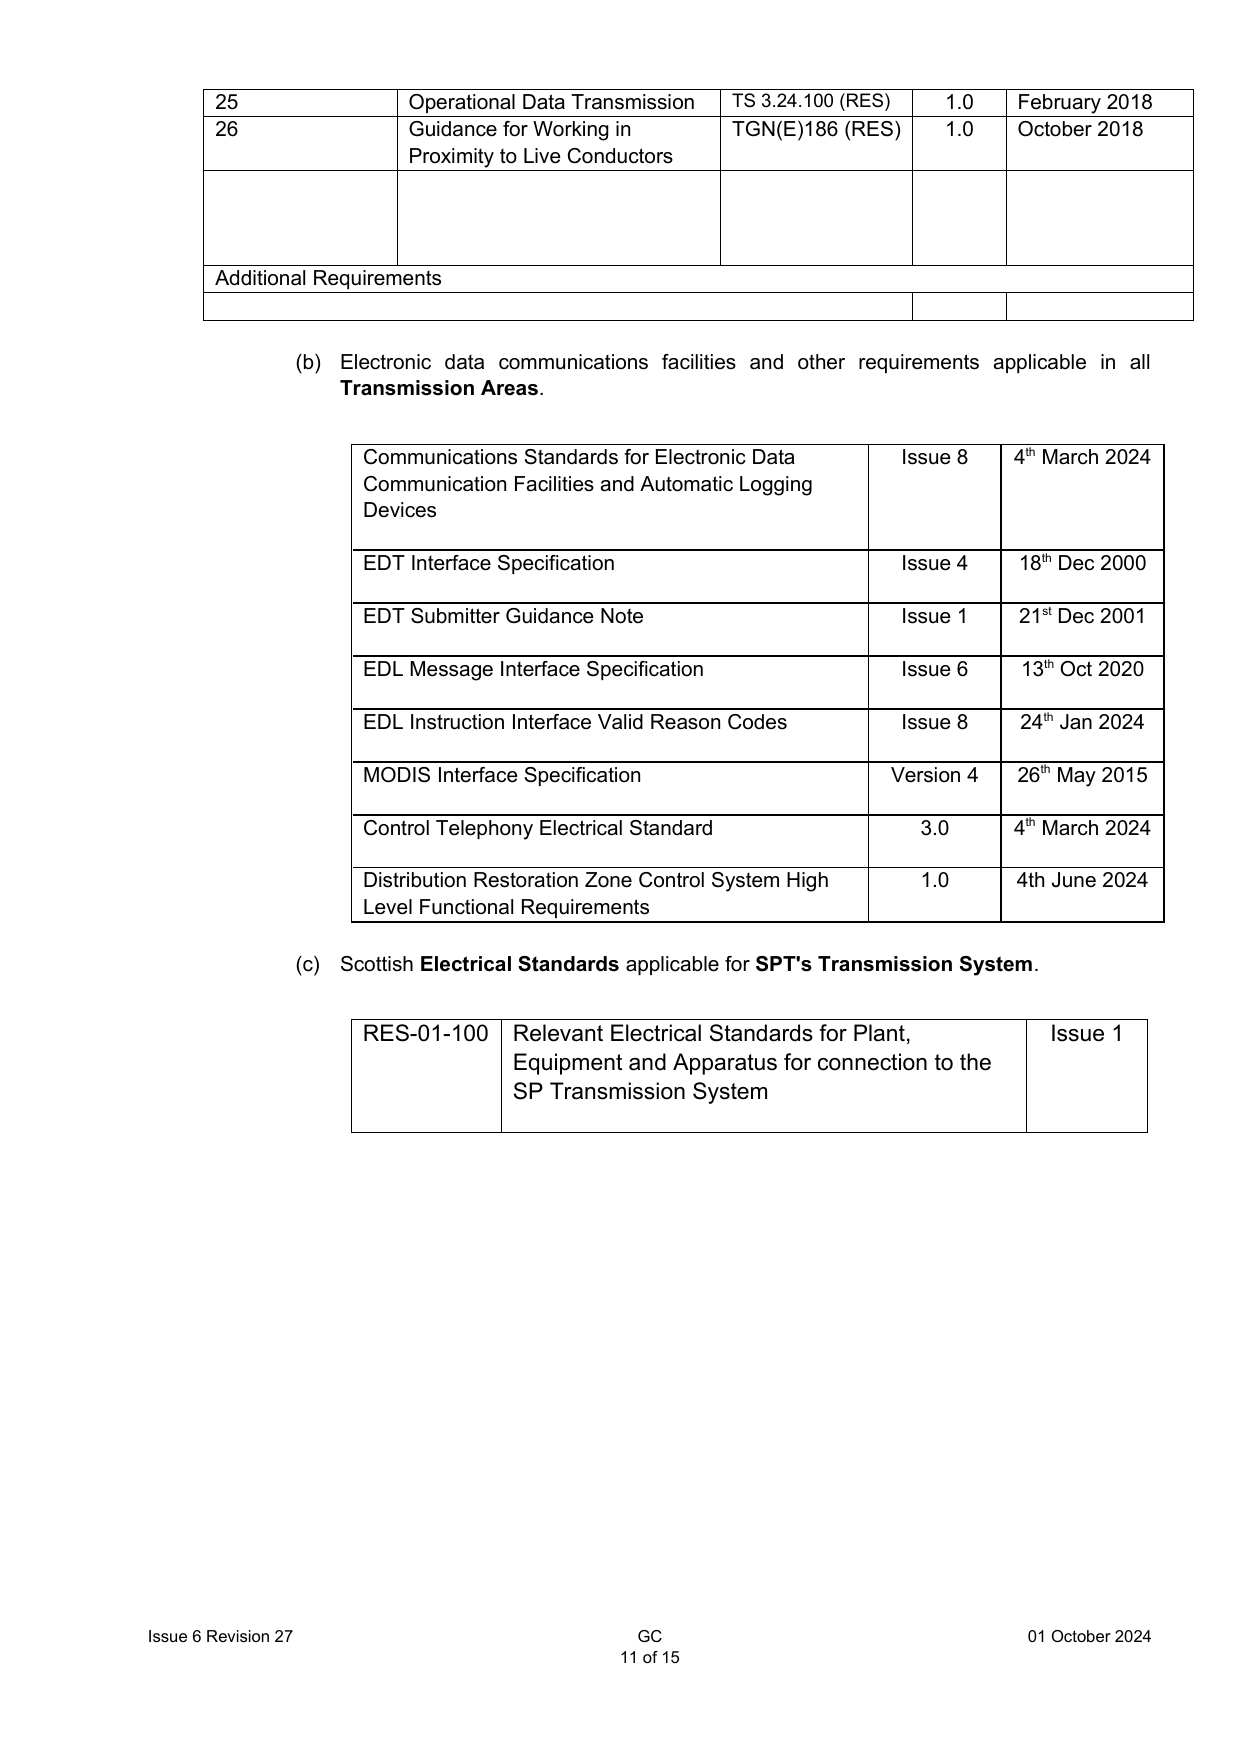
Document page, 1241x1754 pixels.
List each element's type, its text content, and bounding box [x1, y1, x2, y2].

table_cell October 2018 [1007, 117, 1193, 170]
table_cell EDT Submitter Guidance Note [352, 603, 868, 655]
table_cell [204, 293, 912, 319]
table_cell [913, 293, 1006, 319]
text (b) Electronic data communications facilities and other requirements applicable in all Transmission Areas. [295, 349, 1152, 400]
table_cell Issue 8 [869, 710, 1000, 761]
table_cell [398, 171, 720, 265]
table_cell Operational Data Transmission [398, 90, 720, 116]
table_header Relevant Electrical Standards for Plant, Equipment and Apparatus for connection to the SP Transmission System [502, 1020, 1026, 1132]
table_cell 1.0 [913, 90, 1006, 116]
text (c) Scottish Electrical Standards applicable for SPT's Transmission System. [295, 952, 1152, 976]
table_header RES-01-100 [352, 1020, 501, 1132]
table_cell MODIS Interface Specification [352, 762, 868, 814]
table_cell 25 [204, 90, 397, 116]
table_cell 3.0 [869, 816, 1000, 867]
table_cell Guidance for Working in Proximity to Live Conductors [398, 117, 720, 170]
table_cell 26 [204, 117, 397, 170]
table_cell 18th Dec 2000 [1002, 551, 1163, 602]
table_cell 21st Dec 2001 [1002, 604, 1163, 655]
table_cell [1007, 293, 1193, 319]
table_cell [721, 171, 912, 265]
table_cell EDT Interface Specification [352, 550, 868, 602]
table_cell 24th Jan 2024 [1002, 710, 1163, 761]
table_cell [913, 171, 1006, 265]
table_cell Control Telephony Electrical Standard [352, 815, 868, 867]
table_cell TGN(E)186 (RES) [721, 117, 912, 170]
table_cell TS 3.24.100 (RES) [721, 90, 912, 116]
table_header 4th March 2024 [1002, 445, 1163, 549]
table_cell [204, 171, 397, 265]
table_cell EDL Message Interface Specification [352, 656, 868, 708]
table_cell Distribution Restoration Zone Control System High Level Functional Requirements [352, 868, 868, 921]
table_cell 4th June 2024 [1002, 868, 1163, 921]
table_cell 26th May 2015 [1002, 763, 1163, 814]
table_cell 13th Oct 2020 [1002, 657, 1163, 708]
table_cell February 2018 [1007, 90, 1193, 116]
table_header Issue 8 [869, 445, 1000, 549]
table_header Communications Standards for Electronic Data Communication Facilities and Automatic Logging Devices [352, 445, 868, 549]
table_cell EDL Instruction Interface Valid Reason Codes [352, 709, 868, 761]
table_cell 1.0 [913, 117, 1006, 170]
table_cell [1007, 171, 1193, 265]
table_cell Additional Requirements [204, 266, 1193, 292]
table_cell Issue 4 [869, 551, 1000, 602]
table_cell Issue 1 [869, 604, 1000, 655]
table_cell Version 4 [869, 763, 1000, 814]
table_cell 1.0 [869, 868, 1000, 921]
table_cell Issue 6 [869, 657, 1000, 708]
table_cell 4th March 2024 [1002, 816, 1163, 867]
table_header Issue 1 [1027, 1020, 1147, 1132]
